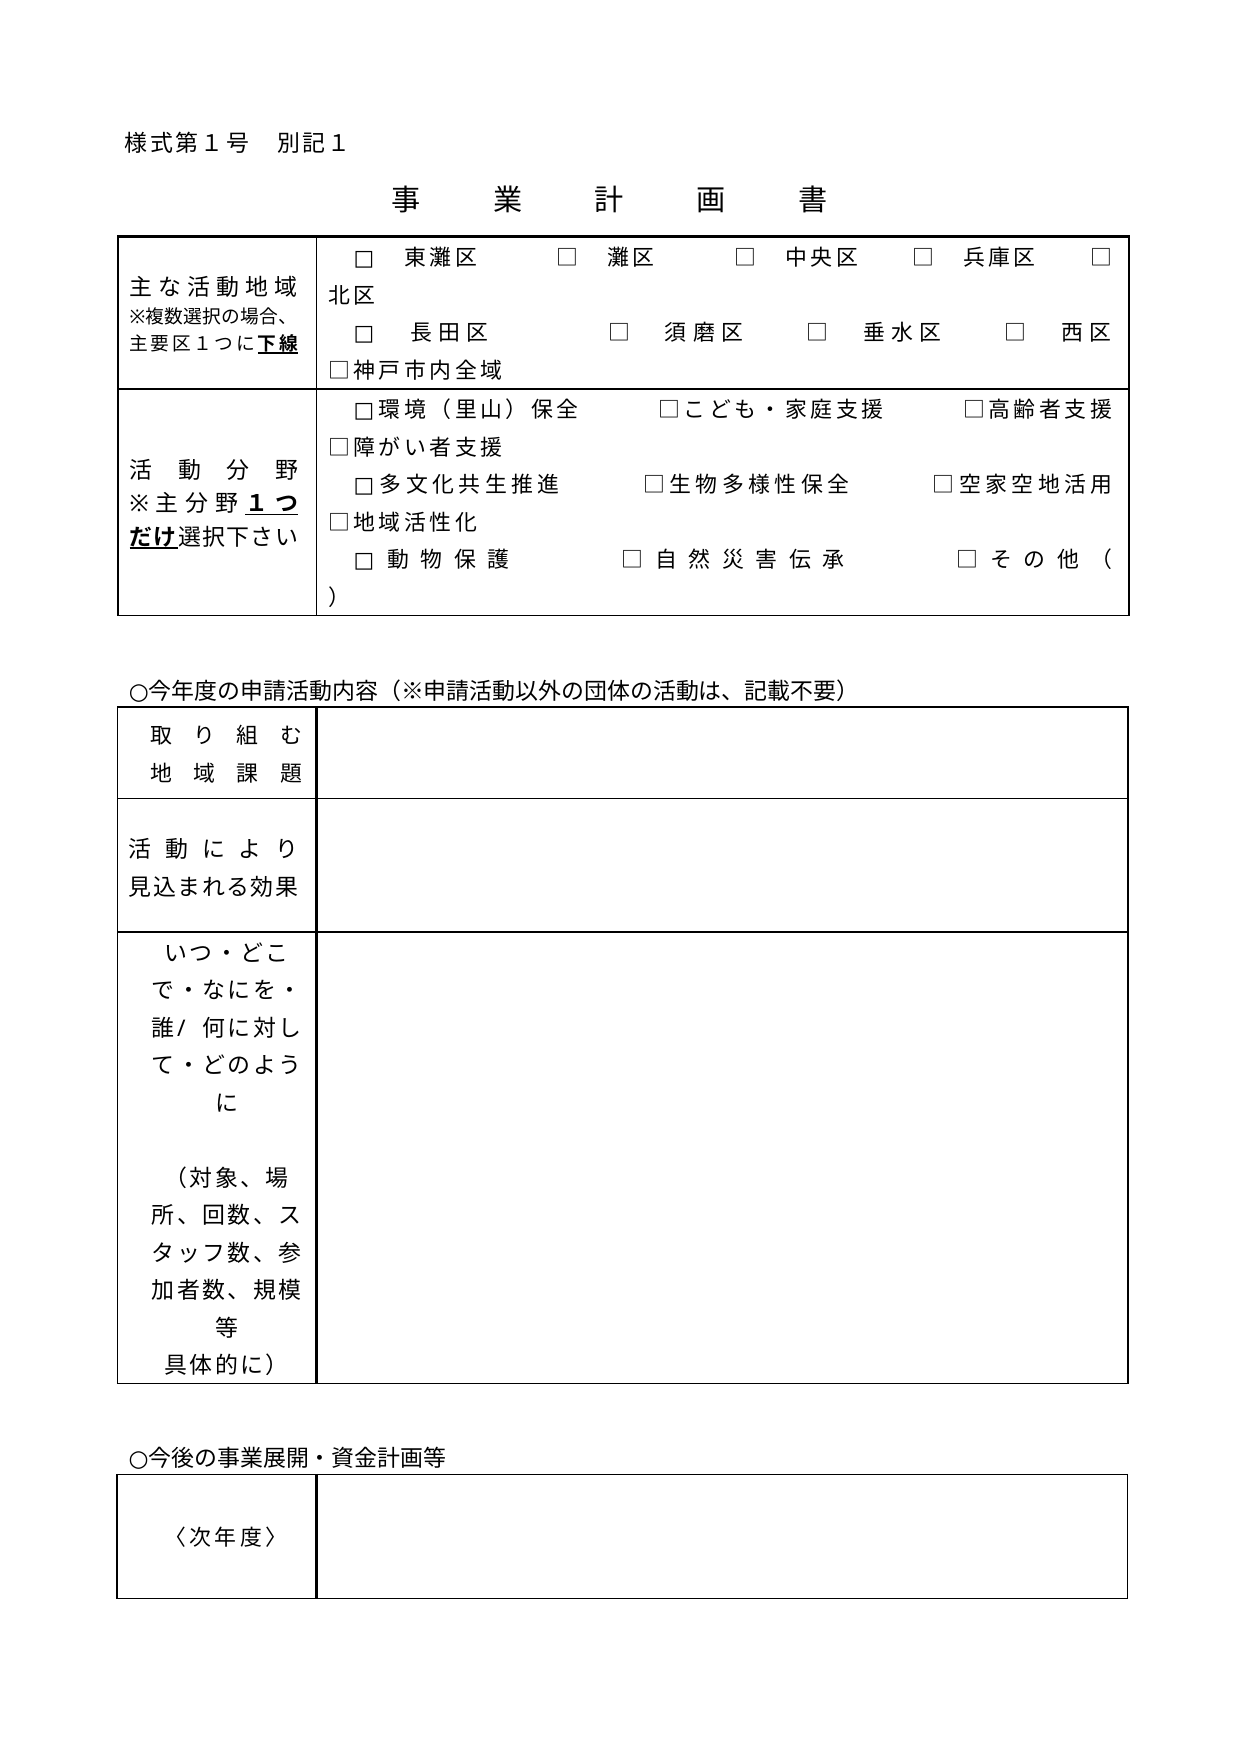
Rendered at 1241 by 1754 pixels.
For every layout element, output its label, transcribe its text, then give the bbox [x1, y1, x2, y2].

table_header ○今年度の申請活動内容（※申請活動以外の団体の活動は、記載不要） [118, 653, 1128, 706]
table_cell 取り組む 地域課題 [118, 708, 315, 798]
table_header □ 東灘区 □ 灘区 □ 中央区 □ 兵庫区 □ 北区 □ 長田区 □ 須磨区 □ 垂水区 □ 西区 □神戸市内全域 [317, 238, 1128, 387]
table_cell [318, 708, 1127, 798]
table_cell [318, 933, 1127, 1382]
table_cell いつ・どこで・なにを・ 誰/何に対して・どのように （対象、場所、回数、スタッフ数、参加者数、規模等 具体的に） [118, 933, 315, 1382]
table_cell [318, 1475, 1127, 1598]
table_cell 活動分野 ※主分野１つ だけ選択下さい [119, 390, 316, 614]
table_header ○今後の事業展開・資金計画等 [117, 1421, 1127, 1474]
table_header 主な活動地域 ※複数選択の場合、 主要区１つに下線 [119, 238, 316, 387]
table_cell □環境（里山）保全 □こども・家庭支援 □高齢者支援 □障がい者支援 □多文化共生推進 □生物多様性保全 □空家空地活用 □地域活性化 □動物保護 □自然災害伝承 □その他（ ） [317, 390, 1128, 614]
table_cell 活動により 見込まれる効果 [118, 799, 315, 931]
table_cell 〈次年度〉 [118, 1475, 315, 1598]
text 事 業 計 画 書 [124, 160, 1116, 235]
text 様式第１号 別記１ [124, 123, 1116, 160]
table_cell [318, 799, 1127, 931]
